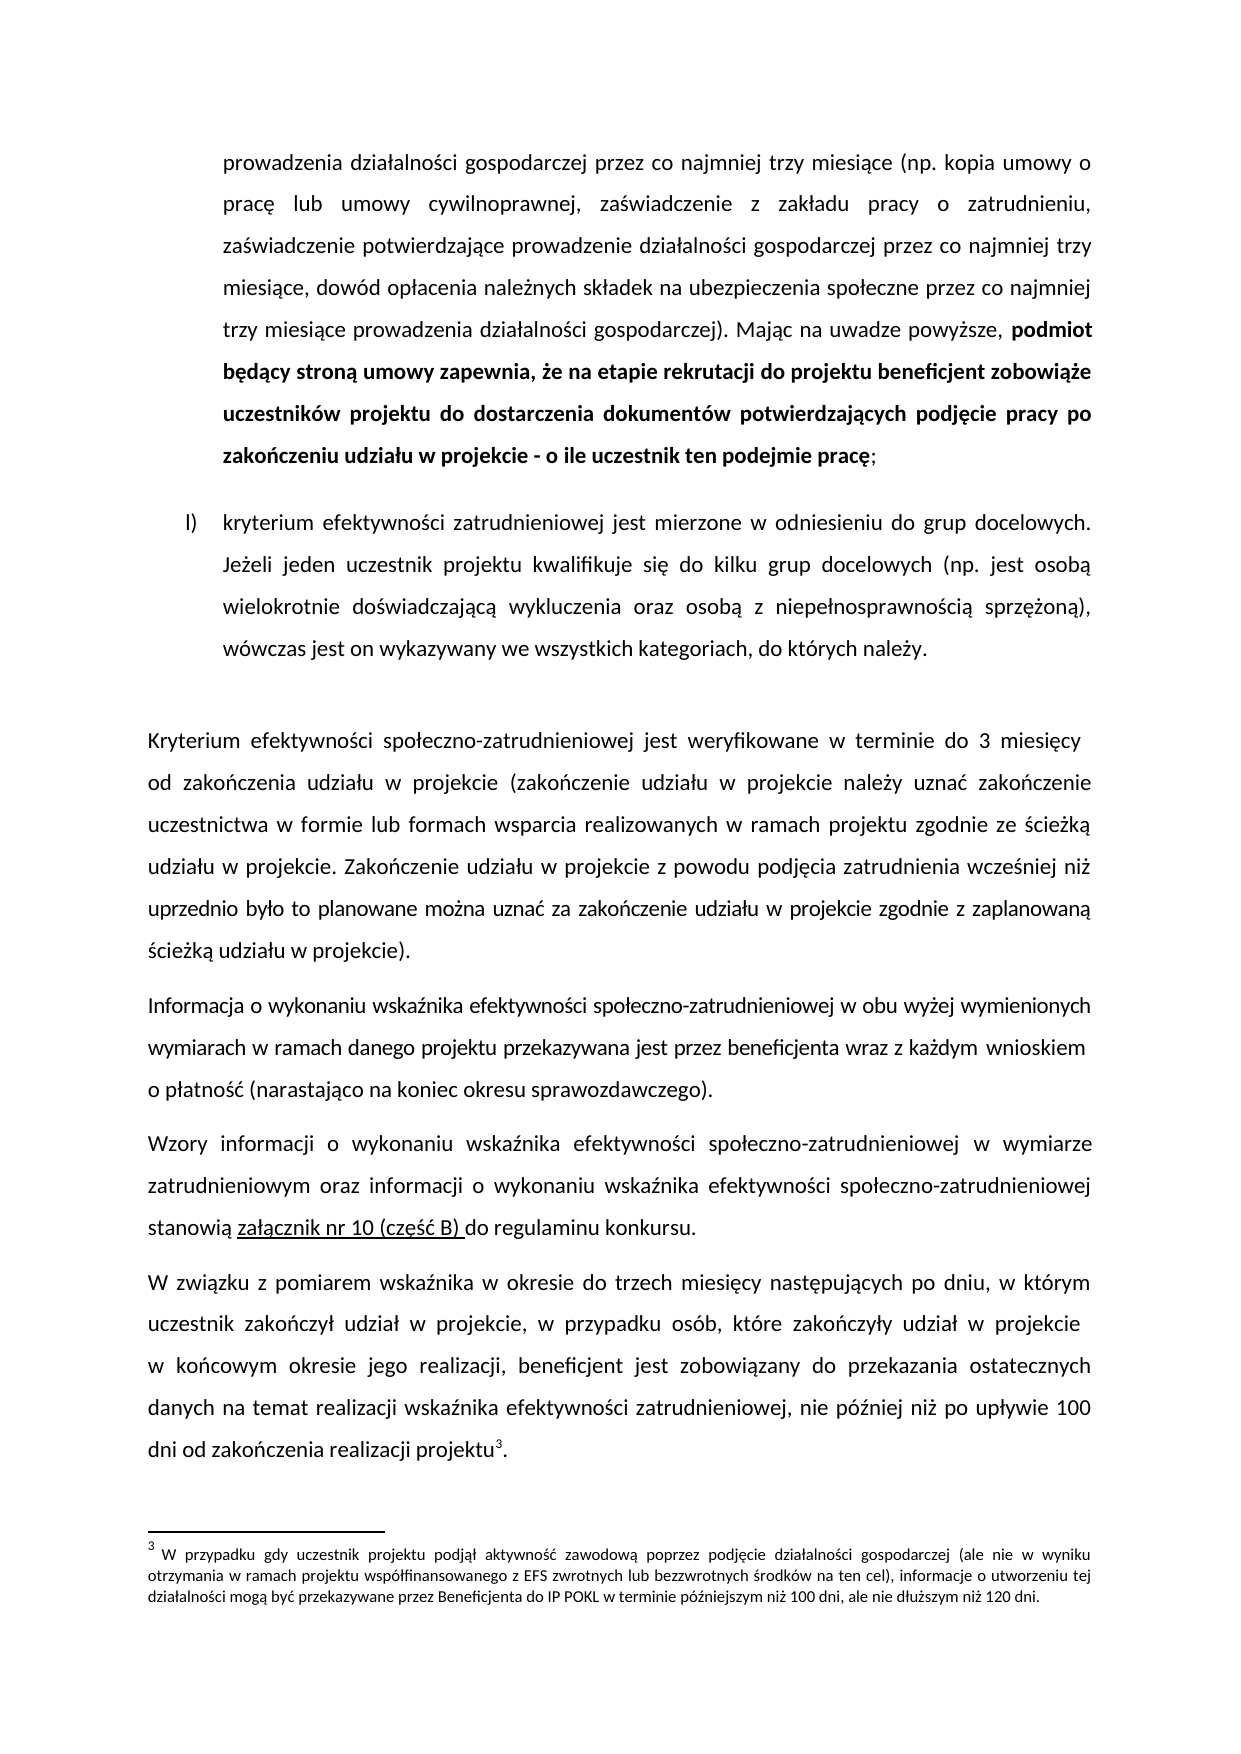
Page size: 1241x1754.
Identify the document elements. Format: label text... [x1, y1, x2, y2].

text W związku z pomiarem wskaźnika w okresie do trzech miesięcy następujących po dniu, w którym uczestnik zakończył udział w projekcie, w przypadku osób, które zakończyły udział w projekcie w końcowym okresie jego realizacji, beneficjent jest zobowiązany do przekazania ostatecznych danych na temat realizacji wskaźnika efektywności zatrudnieniowej, nie później niż po upływie 100 dni od zakończenia realizacji projektu. [148, 1268, 1093, 1463]
text Informacja o wykonaniu wskaźnika efektywności społeczno-zatrudnieniowej w obu wyżej wymienionych wymiarach w ramach danego projektu przekazywana jest przez beneficjenta wraz z każdym wnioskiem o płatność (narastająco na koniec okresu sprawozdawczego). [148, 991, 1093, 1103]
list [185, 148, 1093, 469]
list kryterium efektywności zatrudnieniowej jest mierzone w odniesieniu do grup docelowych. Jeżeli jeden uczestnik projektu kwalifikuje się do kilku grup docelowych (np. jest osobą wielokrotnie doświadczającą wykluczenia oraz osobą z niepełnosprawnością sprzężoną), wówczas jest on wykazywany we wszystkich kategoriach, do których należy. [185, 508, 1093, 662]
text Kryterium efektywności społeczno-zatrudnieniowej jest weryfikowane w terminie do 3 miesięcy od zakończenia udziału w projekcie (zakończenie udziału w projekcie należy uznać zakończenie uczestnictwa w formie lub formach wsparcia realizowanych w ramach projektu zgodnie ze ścieżką udziału w projekcie. Zakończenie udziału w projekcie z powodu podjęcia zatrudnienia wcześniej niż uprzednio było to planowane można uznać za zakończenie udziału w projekcie zgodnie z zaplanowaną ścieżką udziału w projekcie). [148, 726, 1093, 964]
text Wzory informacji o wykonaniu wskaźnika efektywności społeczno-zatrudnieniowej w wymiarze zatrudnieniowym oraz informacji o wykonaniu wskaźnika efektywności społeczno-zatrudnieniowej stanowią załącznik nr 10 (część B) do regulaminu konkursu. [148, 1129, 1093, 1241]
